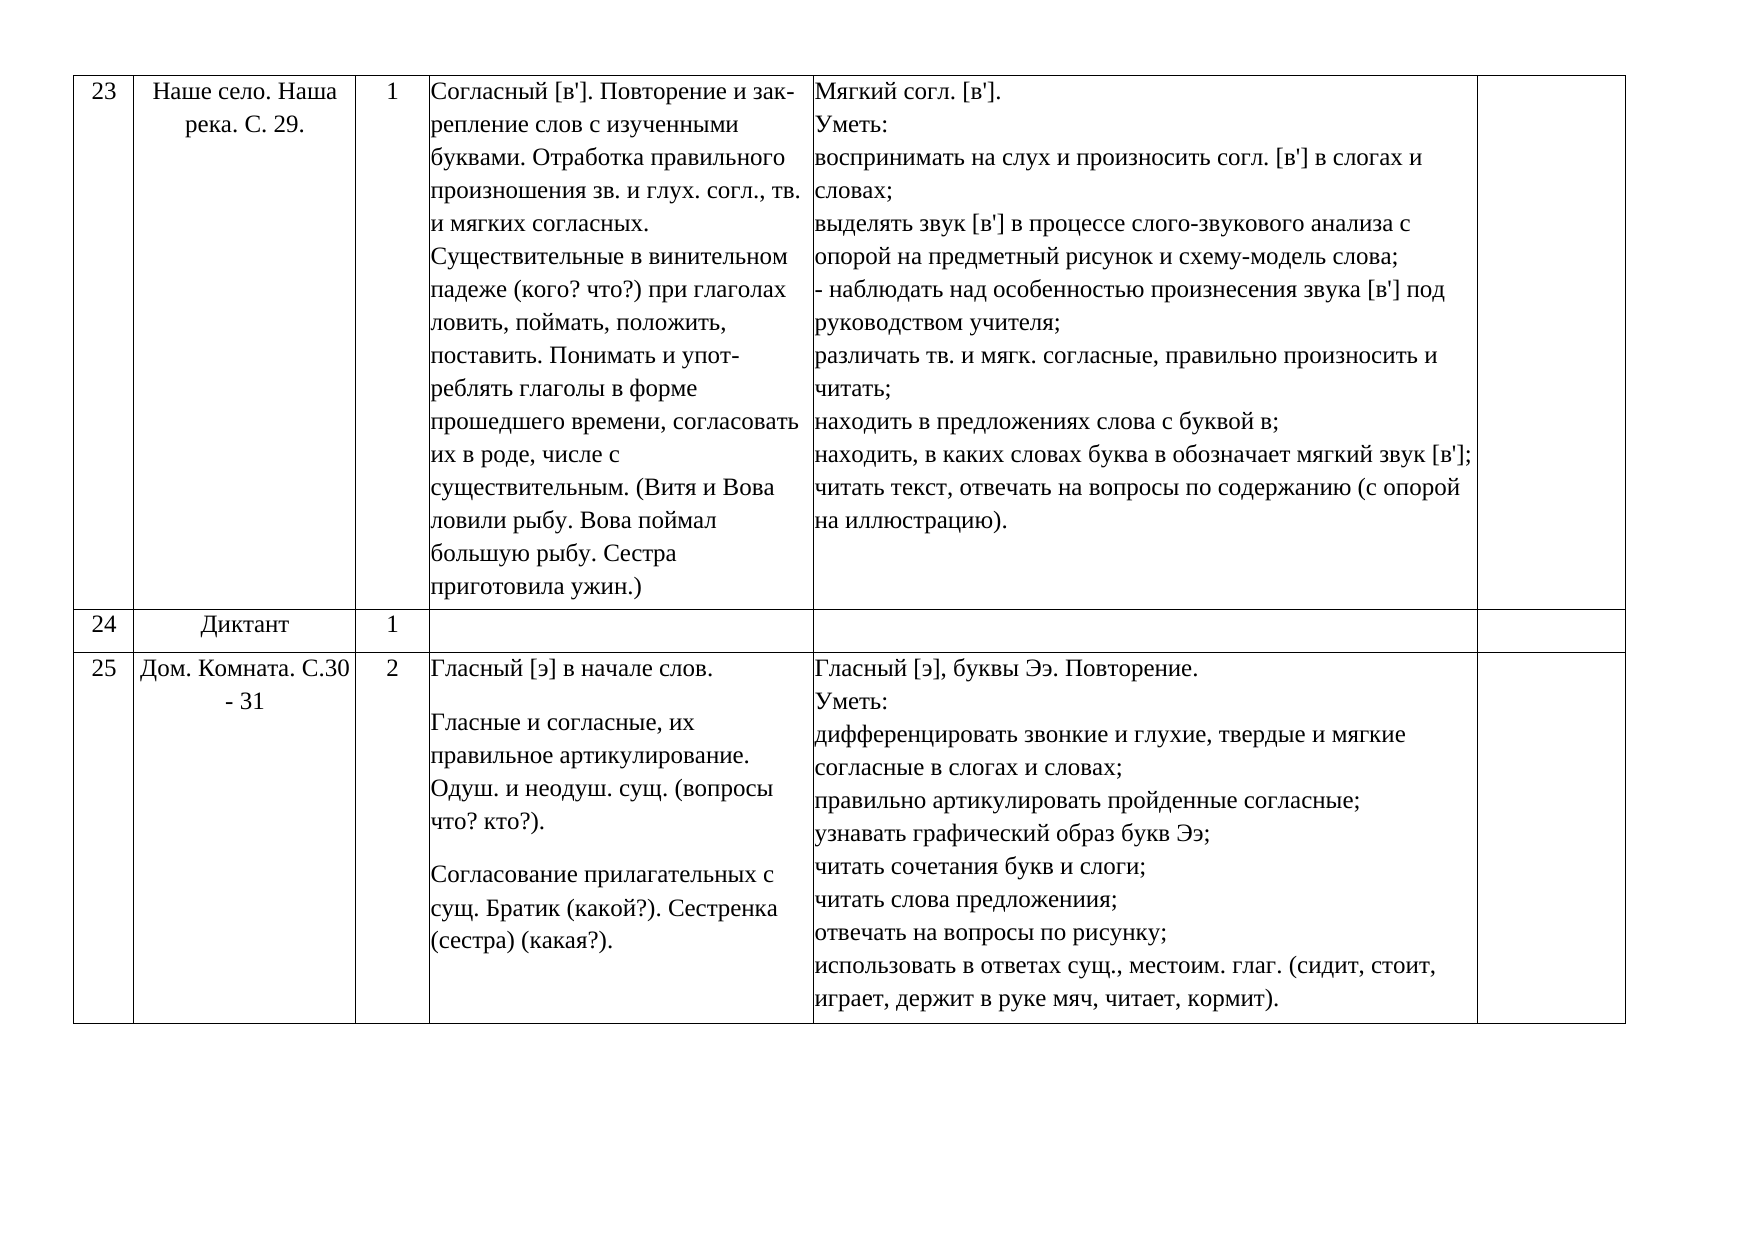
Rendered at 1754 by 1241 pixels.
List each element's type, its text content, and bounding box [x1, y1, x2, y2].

table_cell [1478, 610, 1625, 652]
table_cell Гласный [э], буквы Ээ. Повторение. Уметь: дифференцировать звонкие и глухие, твердые и мягкие согласные в слогах и словах; правильно артикулировать пройденные согласные; узнавать графический образ букв Ээ; читать сочетания букв и слоги; читать слова предложениия; отвечать на вопросы по рисунку; использовать в ответах сущ., местоим. глаг. (сидит, стоит, играет, держит в руке мяч, читает, кормит). [814, 653, 1477, 1023]
table_cell [814, 610, 1477, 652]
table_cell Наше село. Наша река. С. 29. [134, 76, 355, 608]
table_cell [430, 610, 813, 652]
table_cell Согласный [в']. Повторение и закрепление слов с изученными буквами. Отработка правильного произношения зв. и глух. согл., тв. и мягких согласных. Существительные в винительном падеже (кого? что?) при глаголах ловить, поймать, положить, поставить. Понимать и употреблять глаголы в форме прошедшего времени, согласовать их в роде, числе с существительным. (Витя и Вова ловили рыбу. Вова поймал большую рыбу. Сестра приготовила ужин.) [430, 76, 813, 608]
table_cell 23 [74, 76, 133, 608]
table_cell Мягкий согл. [в']. Уметь: воспринимать на слух и произносить согл. [в'] в слогах и словах; выделять звук [в'] в процессе слого-звукового анализа с опорой на предметный рисунок и схему-модель слова; - наблюдать над особенностью произнесения звука [в'] под руководством учителя; различать тв. и мягк. согласные, правильно произносить и читать; находить в предложениях слова с буквой в; находить, в каких словах буква в обозначает мягкий звук [в']; читать текст, отвечать на вопросы по содержанию (с опорой на иллюстрацию). [814, 76, 1477, 608]
table_cell 1 [356, 76, 429, 608]
table_cell 2 [356, 653, 429, 1023]
table_cell 25 [74, 653, 133, 1023]
table_cell 24 [74, 610, 133, 652]
table_cell [1478, 76, 1625, 608]
table_cell 1 [356, 610, 429, 652]
table_cell [1478, 653, 1625, 1023]
table_cell Диктант [134, 610, 355, 652]
table_cell Гласный [э] в начале слов. Гласные и согласные, их правильное артикулирование. Одуш. и неодуш. сущ. (вопросы что? кто?). Согласование прилагательных с сущ. Братик (какой?). Сестренка (сестра) (какая?). [430, 653, 813, 1023]
table_cell Дом. Комната. С.30 - 31 [134, 653, 355, 1023]
